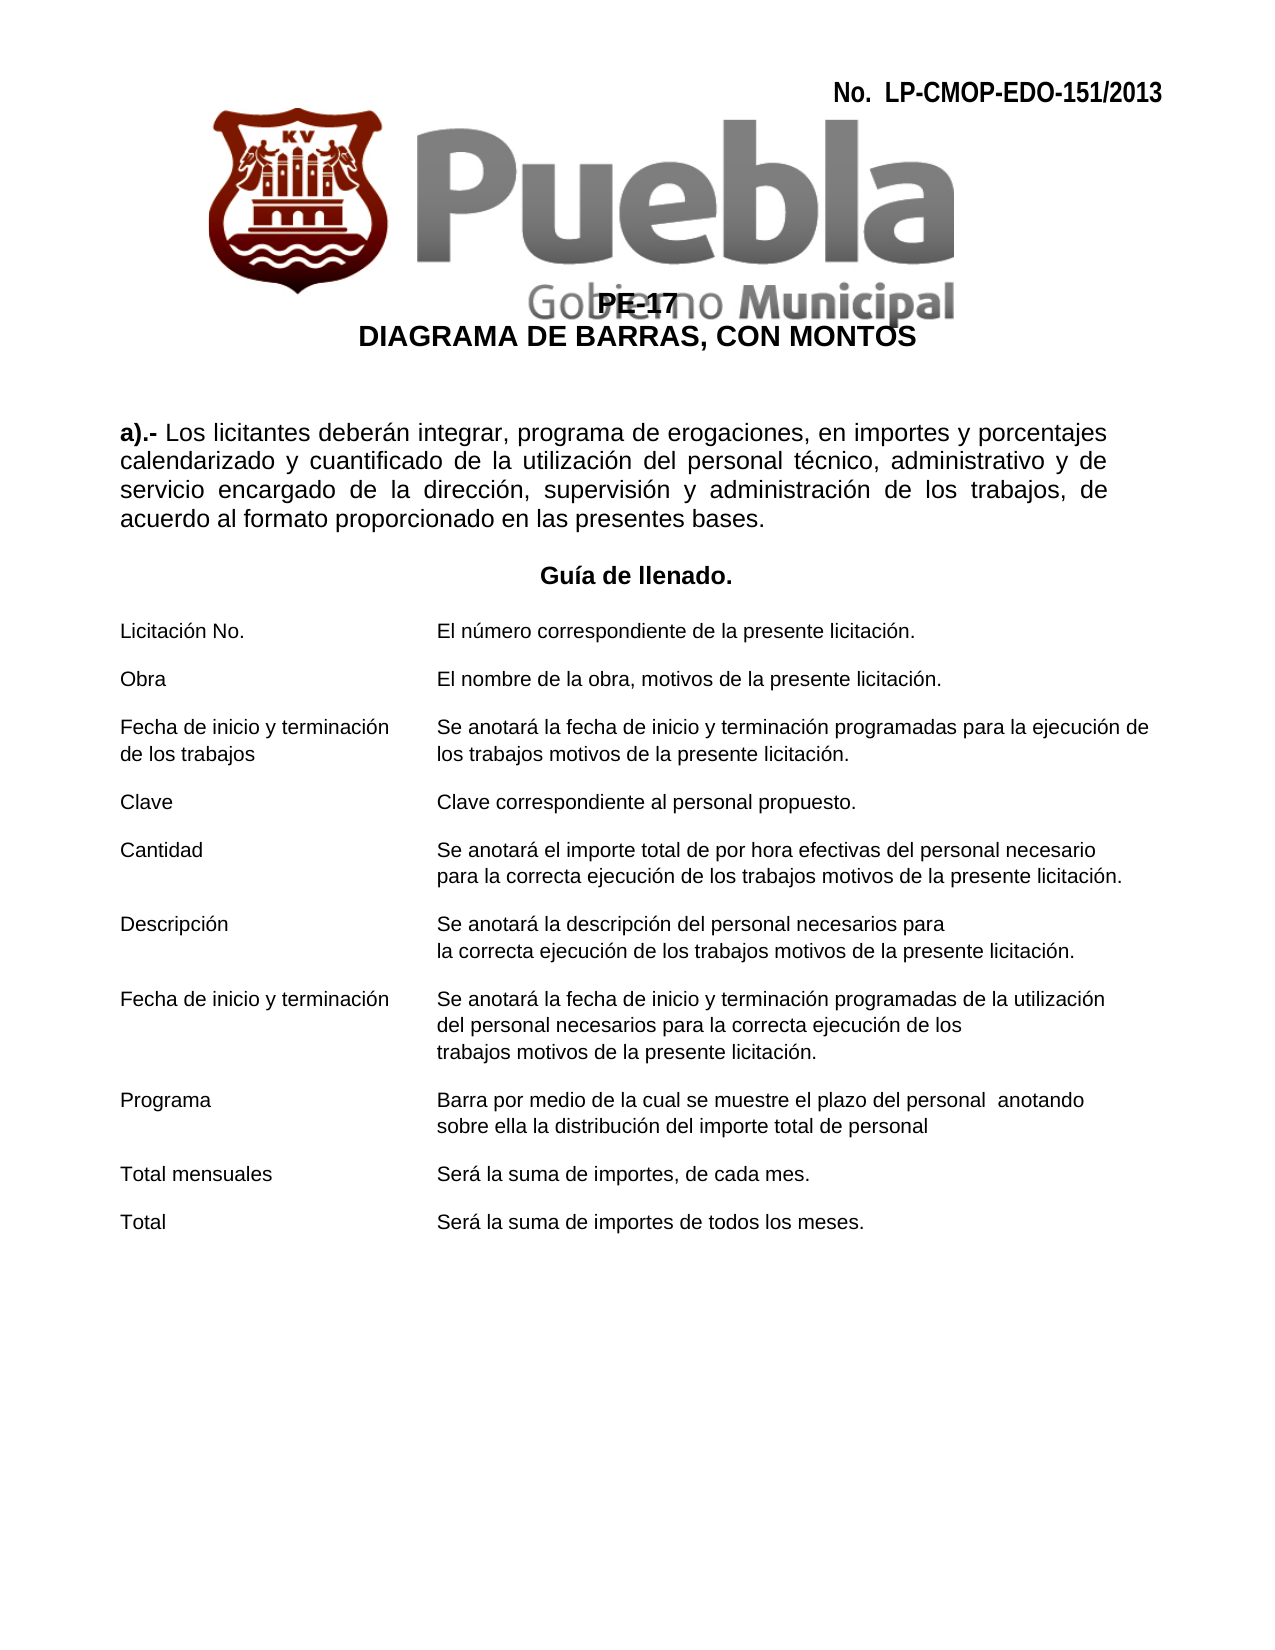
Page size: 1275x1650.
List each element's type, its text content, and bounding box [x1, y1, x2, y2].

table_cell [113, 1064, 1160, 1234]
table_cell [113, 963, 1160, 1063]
text DIAGRAMA DE BARRAS, CON MONTOS [112, 319, 1162, 353]
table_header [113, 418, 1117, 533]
text PE-17 [112, 286, 1162, 319]
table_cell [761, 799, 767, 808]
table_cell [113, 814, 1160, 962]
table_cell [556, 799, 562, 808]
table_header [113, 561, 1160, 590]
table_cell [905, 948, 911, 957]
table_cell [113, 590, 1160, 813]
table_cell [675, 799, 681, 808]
picture [208, 108, 954, 286]
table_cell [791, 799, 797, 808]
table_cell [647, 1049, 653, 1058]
